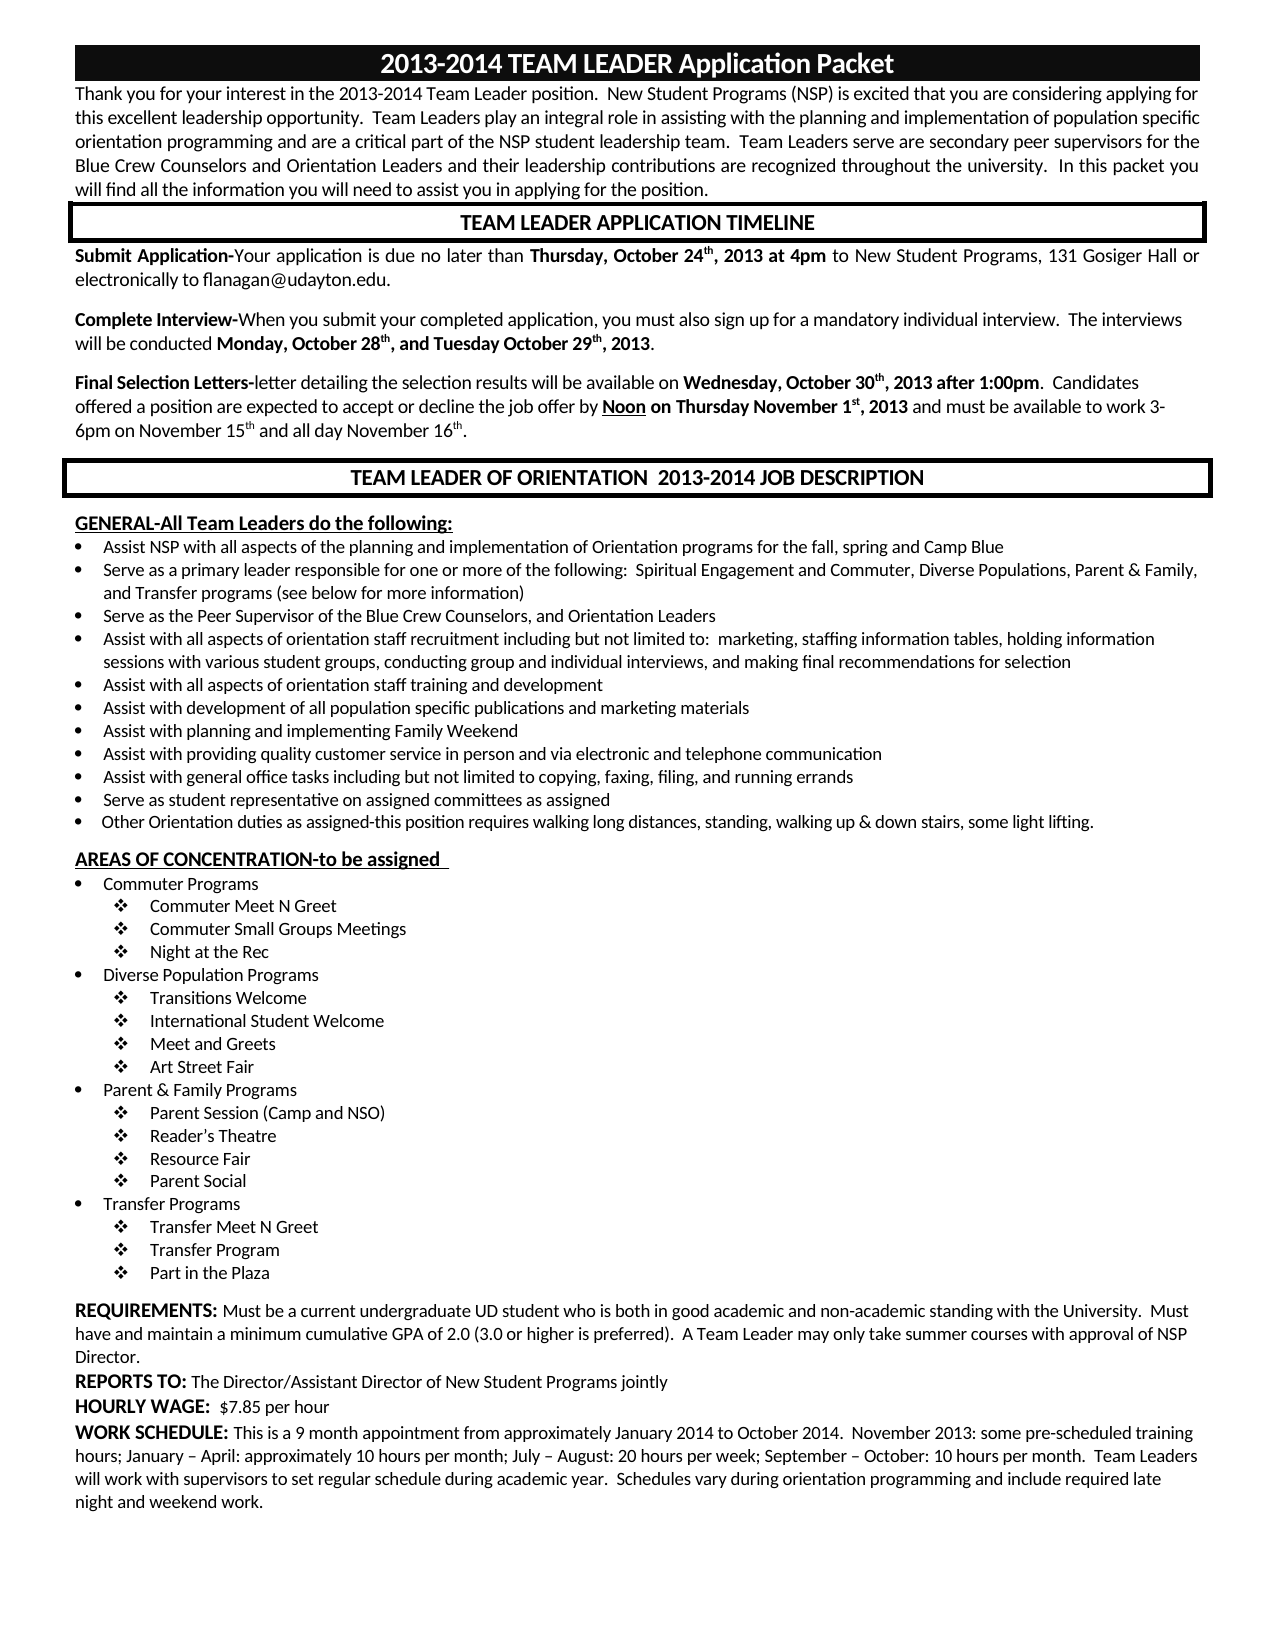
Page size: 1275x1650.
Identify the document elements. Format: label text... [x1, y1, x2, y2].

list Assist with general office tasks including but not limited to copying, faxing, filing, and running errands [75, 765, 1200, 788]
text Complete Interview-When you submit your completed application, you must also sign up for a mandatory individual interview. The interviews will be conducted Monday, October 28th, and Tuesday October 29th, 2013. [75, 307, 1200, 355]
list Serve as a primary leader responsible for one or more of the following: Spiritual Engagement and Commuter, Diverse Populations, Parent & Family, and Transfer programs (see below for more information) [75, 559, 1200, 604]
list Resource Fair [112, 1147, 1200, 1170]
text REQUIREMENTS: Must be a current undergraduate UD student who is both in good academic and non-academic standing with the University. Must have and maintain a minimum cumulative GPA of 2.0 (3.0 or higher is preferred). A Team Leader may only take summer courses with approval of NSP Director. [75, 1297, 1200, 1368]
text 2013-2014 TEAM LEADER Application Packet [75, 45, 1200, 81]
list Parent Social [112, 1170, 1200, 1193]
list Transfer Meet N Greet [112, 1216, 1200, 1238]
list Transfer Program [112, 1238, 1200, 1261]
text TEAM LEADER OF ORIENTATION 2013-2014 JOB DESCRIPTION [67, 463, 1208, 493]
list Parent & Family Programs [75, 1078, 1200, 1101]
list Commuter Small Groups Meetings [112, 918, 1200, 941]
text REPORTS TO: The Director/Assistant Director of New Student Programs jointly [75, 1368, 1200, 1394]
text GENERAL-All Team Leaders do the following: [75, 510, 1200, 536]
list Diverse Population Programs [75, 963, 1200, 986]
list Assist with planning and implementing Family Weekend [75, 719, 1200, 742]
list Reader’s Theatre [112, 1124, 1200, 1147]
list Art Street Fair [112, 1055, 1200, 1078]
list Assist with providing quality customer service in person and via electronic and telephone communication [75, 742, 1200, 765]
list Serve as student representative on assigned committees as assigned [75, 788, 1200, 811]
list Assist with all aspects of orientation staff recruitment including but not limited to: marketing, staffing information tables, holding information sessions with various student groups, conducting group and individual interviews, and making final recommendations for selection [75, 627, 1200, 673]
text HOURLY WAGE: $7.85 per hour [75, 1394, 1200, 1419]
list Commuter Meet N Greet [112, 895, 1200, 918]
list Serve as the Peer Supervisor of the Blue Crew Counselors, and Orientation Leaders [75, 604, 1200, 627]
text WORK SCHEDULE: This is a 9 month appointment from approximately January 2014 to October 2014. November 2013: some pre-scheduled training hours; January – April: approximately 10 hours per month; July – August: 20 hours per week; September – October: 10 hours per month. Team Leaders will work with supervisors to set regular schedule during academic year. Schedules vary during orientation programming and include required late night and weekend work. [75, 1419, 1200, 1513]
list Transitions Welcome [112, 986, 1200, 1009]
list Night at the Rec [112, 941, 1200, 963]
text Thank you for your interest in the 2013-2014 Team Leader position. New Student Programs (NSP) is excited that you are considering applying for this excellent leadership opportunity. Team Leaders play an integral role in assisting with the planning and implementation of population specific orientation programming and are a critical part of the NSP student leadership team. Team Leaders serve are secondary peer supervisors for the Blue Crew Counselors and Orientation Leaders and their leadership contributions are recognized throughout the university. In this packet you will find all the information you will need to assist you in applying for the position. [75, 81, 1200, 201]
text Final Selection Letters-letter detailing the selection results will be available on Wednesday, October 30th, 2013 after 1:00pm. Candidates offered a position are expected to accept or decline the job offer by Noon on Thursday November 1st, 2013 and must be available to work 3-6pm on November 15th and all day November 16th. [75, 370, 1200, 443]
text Submit Application-Your application is due no later than Thursday, October 24th, 2013 at 4pm to New Student Programs, 131 Gosiger Hall or electronically to flanagan@udayton.edu. [75, 243, 1200, 291]
list Assist with development of all population specific publications and marketing materials [75, 696, 1200, 719]
list Assist with all aspects of orientation staff training and development [75, 673, 1200, 696]
list Other Orientation duties as assigned-this position requires walking long distances, standing, walking up & down stairs, some light lifting. [75, 811, 1200, 834]
list Assist NSP with all aspects of the planning and implementation of Orientation programs for the fall, spring and Camp Blue [75, 536, 1200, 559]
list Commuter Programs [75, 872, 1200, 895]
list Transfer Programs [75, 1193, 1200, 1216]
list Parent Session (Camp and NSO) [112, 1101, 1200, 1124]
list Part in the Plaza [112, 1261, 1200, 1284]
list Meet and Greets [112, 1032, 1200, 1055]
text TEAM LEADER APPLICATION TIMELINE [73, 206, 1202, 238]
list International Student Welcome [112, 1009, 1200, 1032]
subtitle AREAS OF CONCENTRATION-to be assigned [75, 846, 1200, 872]
